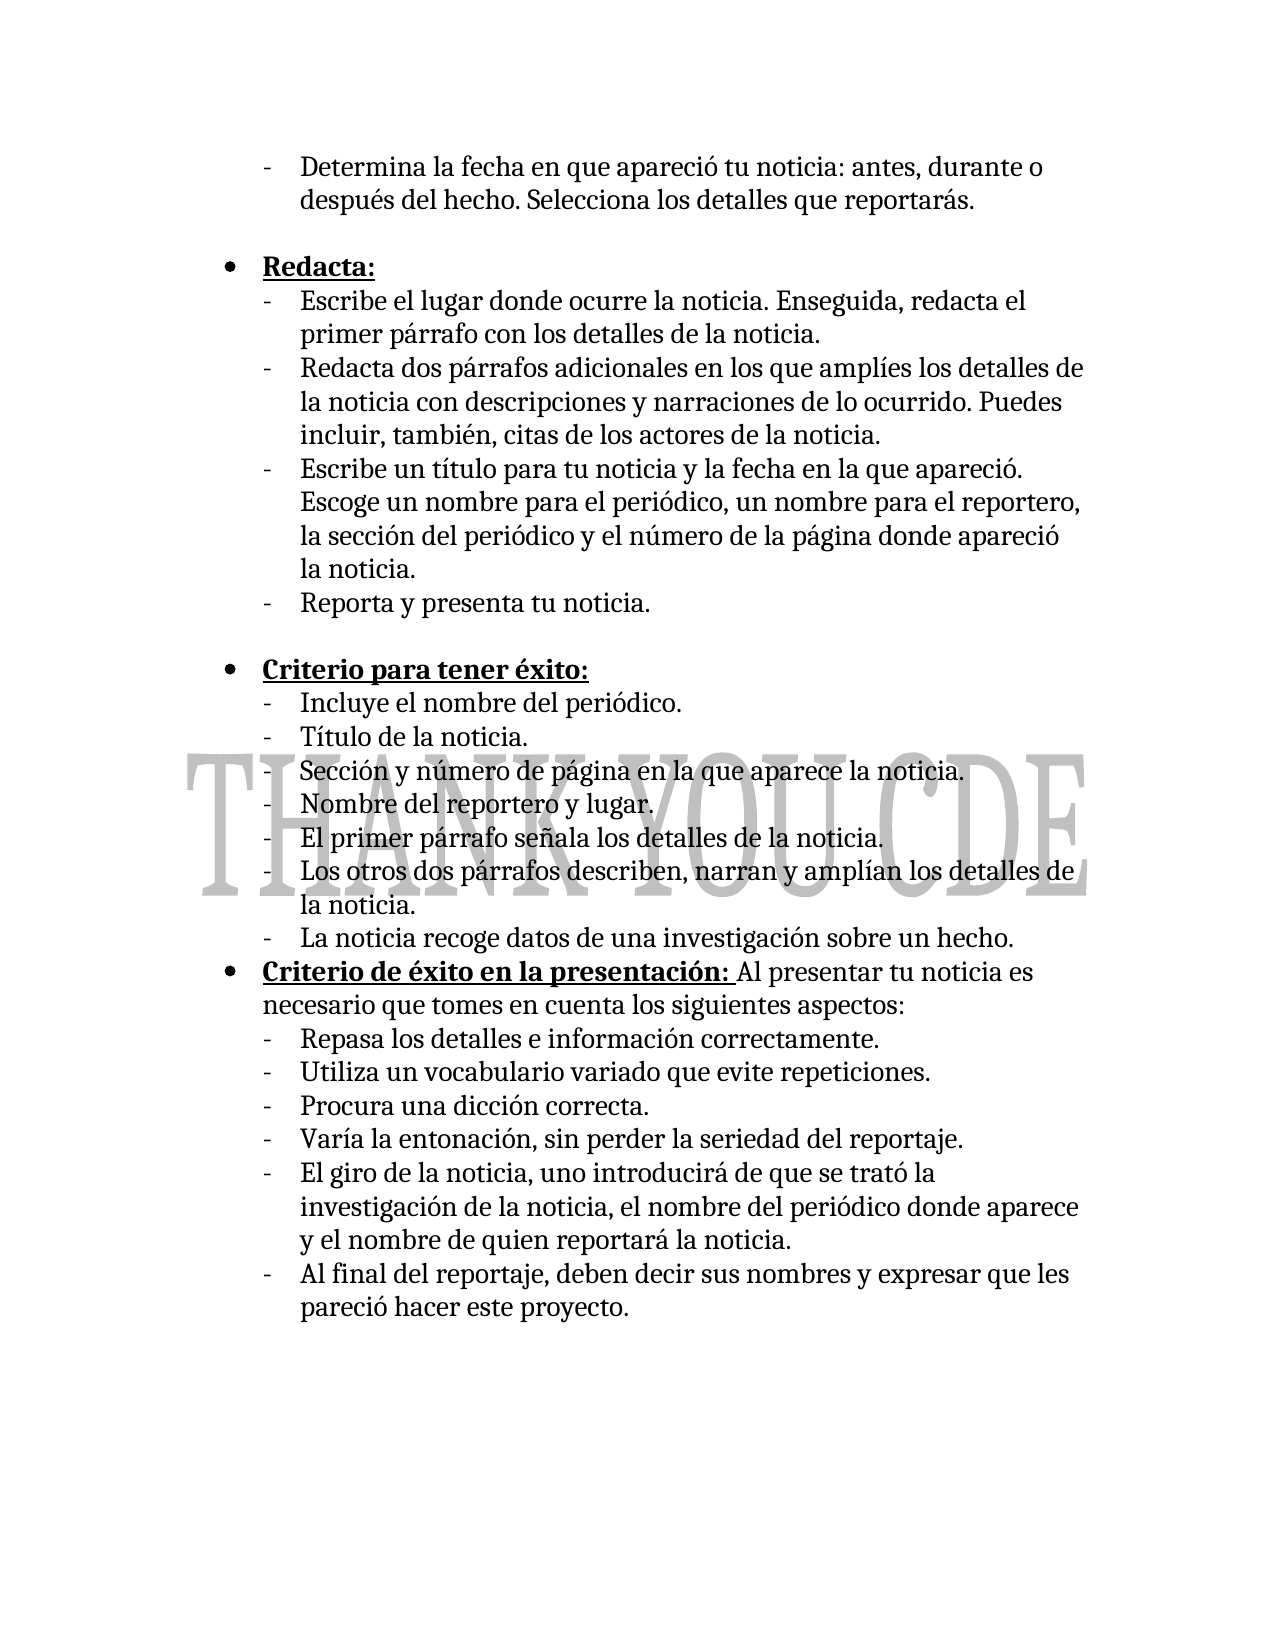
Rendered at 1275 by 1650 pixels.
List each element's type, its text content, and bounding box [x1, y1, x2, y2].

list Nombre del reportero y lugar. [262, 787, 1087, 821]
list Utiliza un vocabulario variado que evite repeticiones. [262, 1056, 1087, 1089]
list La noticia recoge datos de una investigación sobre un hecho. [262, 921, 1087, 955]
list Criterio de éxito en la presentación: Al presentar tu noticia es necesario que tomes en cuenta los siguientes aspectos: [225, 955, 1087, 1022]
list Los otros dos párrafos describen, narran y amplían los detalles de la noticia. [262, 854, 1087, 921]
list Reporta y presenta tu noticia. [262, 586, 1087, 619]
list El primer párrafo señala los detalles de la noticia. [262, 821, 1087, 854]
list Criterio para tener éxito: [225, 653, 1087, 687]
list Redacta: [225, 251, 1087, 284]
list El giro de la noticia, uno introducirá de que se trató la investigación de la noticia, el nombre del periódico donde aparece y el nombre de quien reportará la noticia. [262, 1156, 1087, 1257]
list Incluye el nombre del periódico. [262, 687, 1087, 720]
list Redacta dos párrafos adicionales en los que amplíes los detalles de la noticia con descripciones y narraciones de lo ocurrido. Puedes incluir, también, citas de los actores de la noticia. [262, 351, 1087, 452]
list Determina la fecha en que apareció tu noticia: antes, durante o después del hecho. Selecciona los detalles que reportarás. [262, 150, 1087, 217]
list Sección y número de página en la que aparece la noticia. [262, 754, 1087, 787]
list Procura una dicción correcta. [262, 1089, 1087, 1123]
list Escribe un título para tu noticia y la fecha en la que apareció. Escoge un nombre para el periódico, un nombre para el reportero, la sección del periódico y el número de la página donde apareció la noticia. [262, 452, 1087, 586]
list Al final del reportaje, deben decir sus nombres y expresar que les pareció hacer este proyecto. [262, 1257, 1087, 1324]
list Varía la entonación, sin perder la seriedad del reportaje. [262, 1123, 1087, 1156]
list Escribe el lugar donde ocurre la noticia. Enseguida, redacta el primer párrafo con los detalles de la noticia. [262, 284, 1087, 351]
list Repasa los detalles e información correctamente. [262, 1022, 1087, 1056]
list Título de la noticia. [262, 720, 1087, 754]
